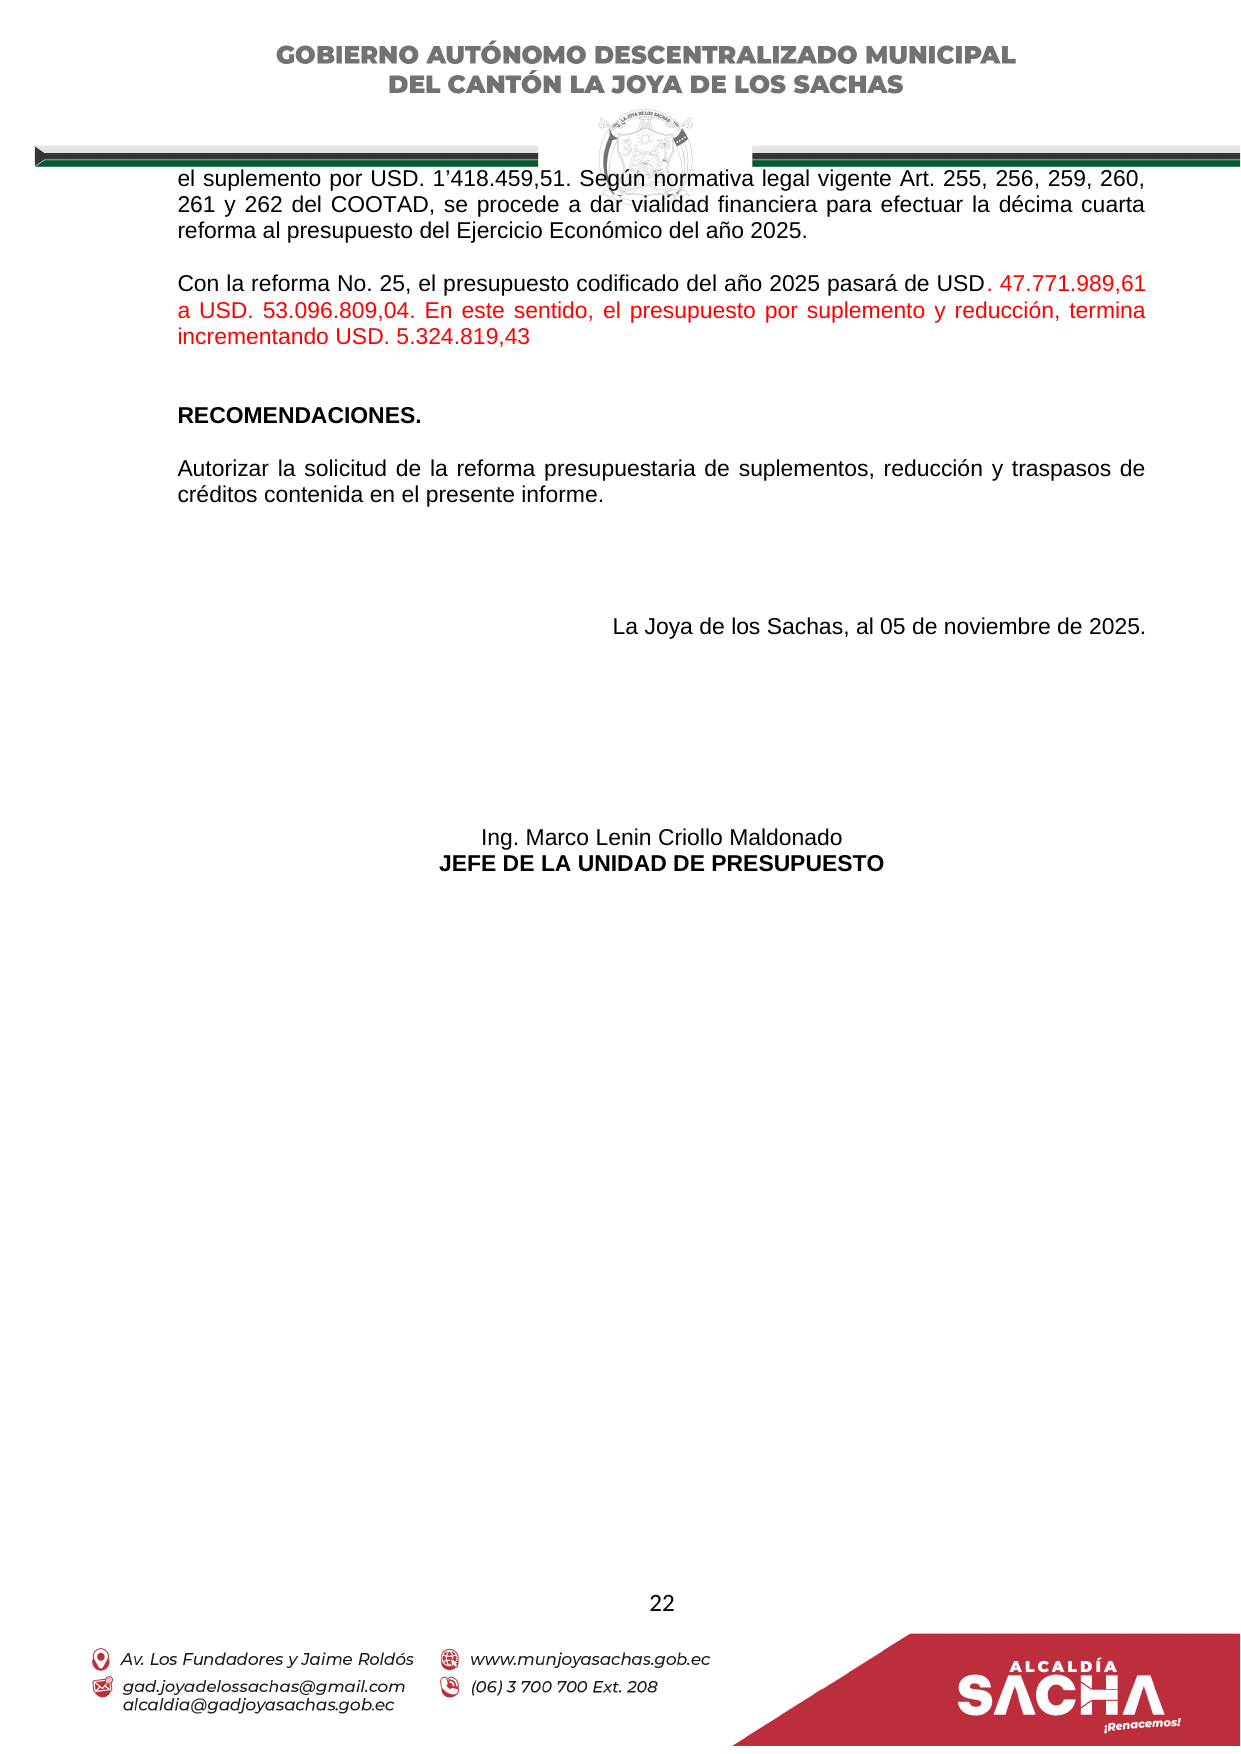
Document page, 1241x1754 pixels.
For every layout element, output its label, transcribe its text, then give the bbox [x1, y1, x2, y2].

text Con la reforma No. 25, el presupuesto codificado del año 2025 pasará de USD. 47.771.989,61 a USD. 53.096.809,04. En este sentido, el presupuesto por suplemento y reducción, termina incrementando USD. 5.324.819,43 [177, 270, 1146, 349]
picture [34, 8, 1241, 1747]
text JEFE DE LA UNIDAD DE PRESUPUESTO [177, 850, 1146, 876]
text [177, 165, 1146, 244]
text La Joya de los Sachas, al 05 de noviembre de 2025. [177, 613, 1146, 639]
text Autorizar la solicitud de la reforma presupuestaria de suplementos, reducción y traspasos de créditos contenida en el presente informe. [177, 455, 1146, 507]
text RECOMENDACIONES. [177, 402, 1146, 428]
text Ing. Marco Lenin Criollo Maldonado [177, 824, 1146, 850]
